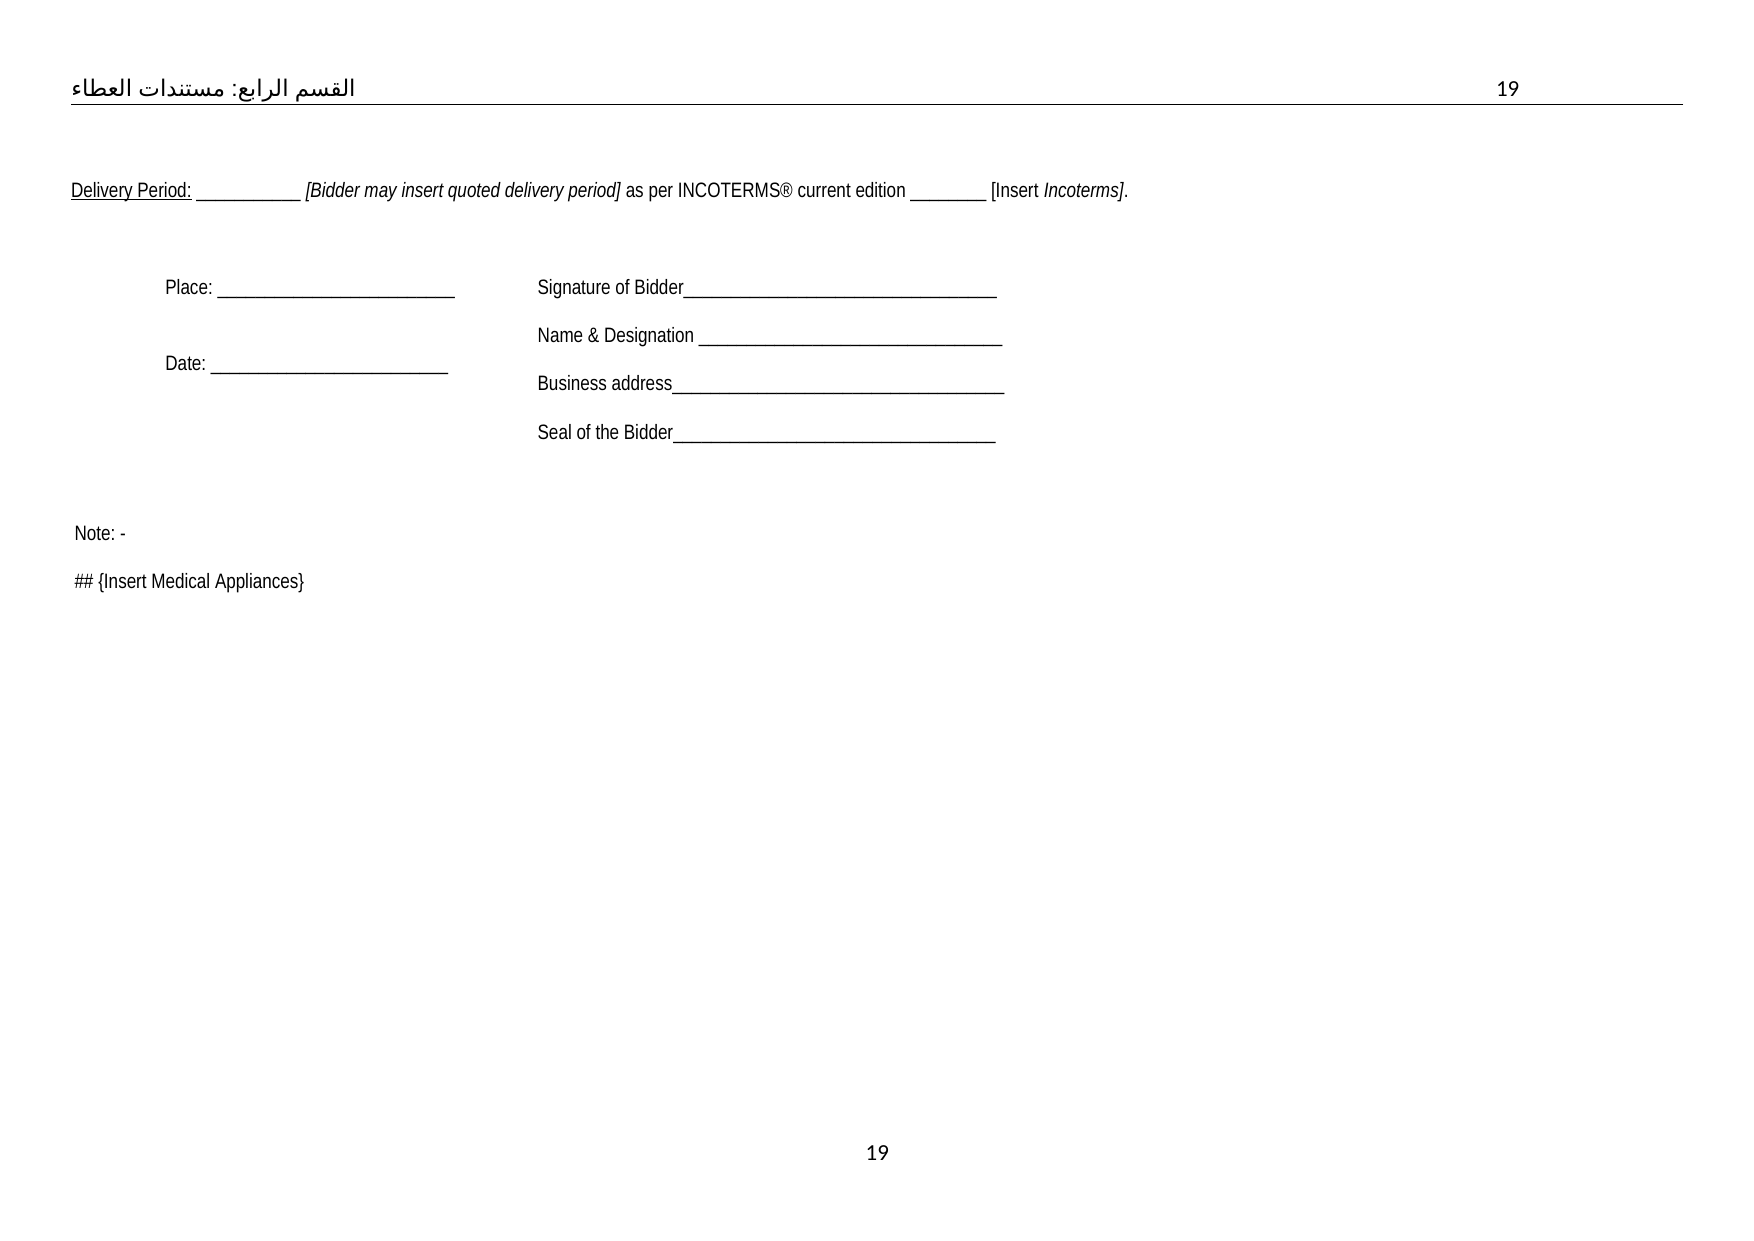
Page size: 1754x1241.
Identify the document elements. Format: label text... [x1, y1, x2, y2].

text Note: - [74, 521, 1754, 545]
text ## {Insert Medical Appliances} [74, 569, 1754, 593]
table_header Place: _________________________ Date: _________________________ [154, 275, 526, 468]
table_header Signature of Bidder_________________________________ Name & Designation ________________________________ Business address___________________________________ Seal of the Bidder__________________________________ [526, 275, 1110, 468]
text Delivery Period: ___________ [Bidder may insert quoted delivery period] as per INCOTERMS® current edition ________ [Insert Incoterms]. [71, 178, 1683, 202]
